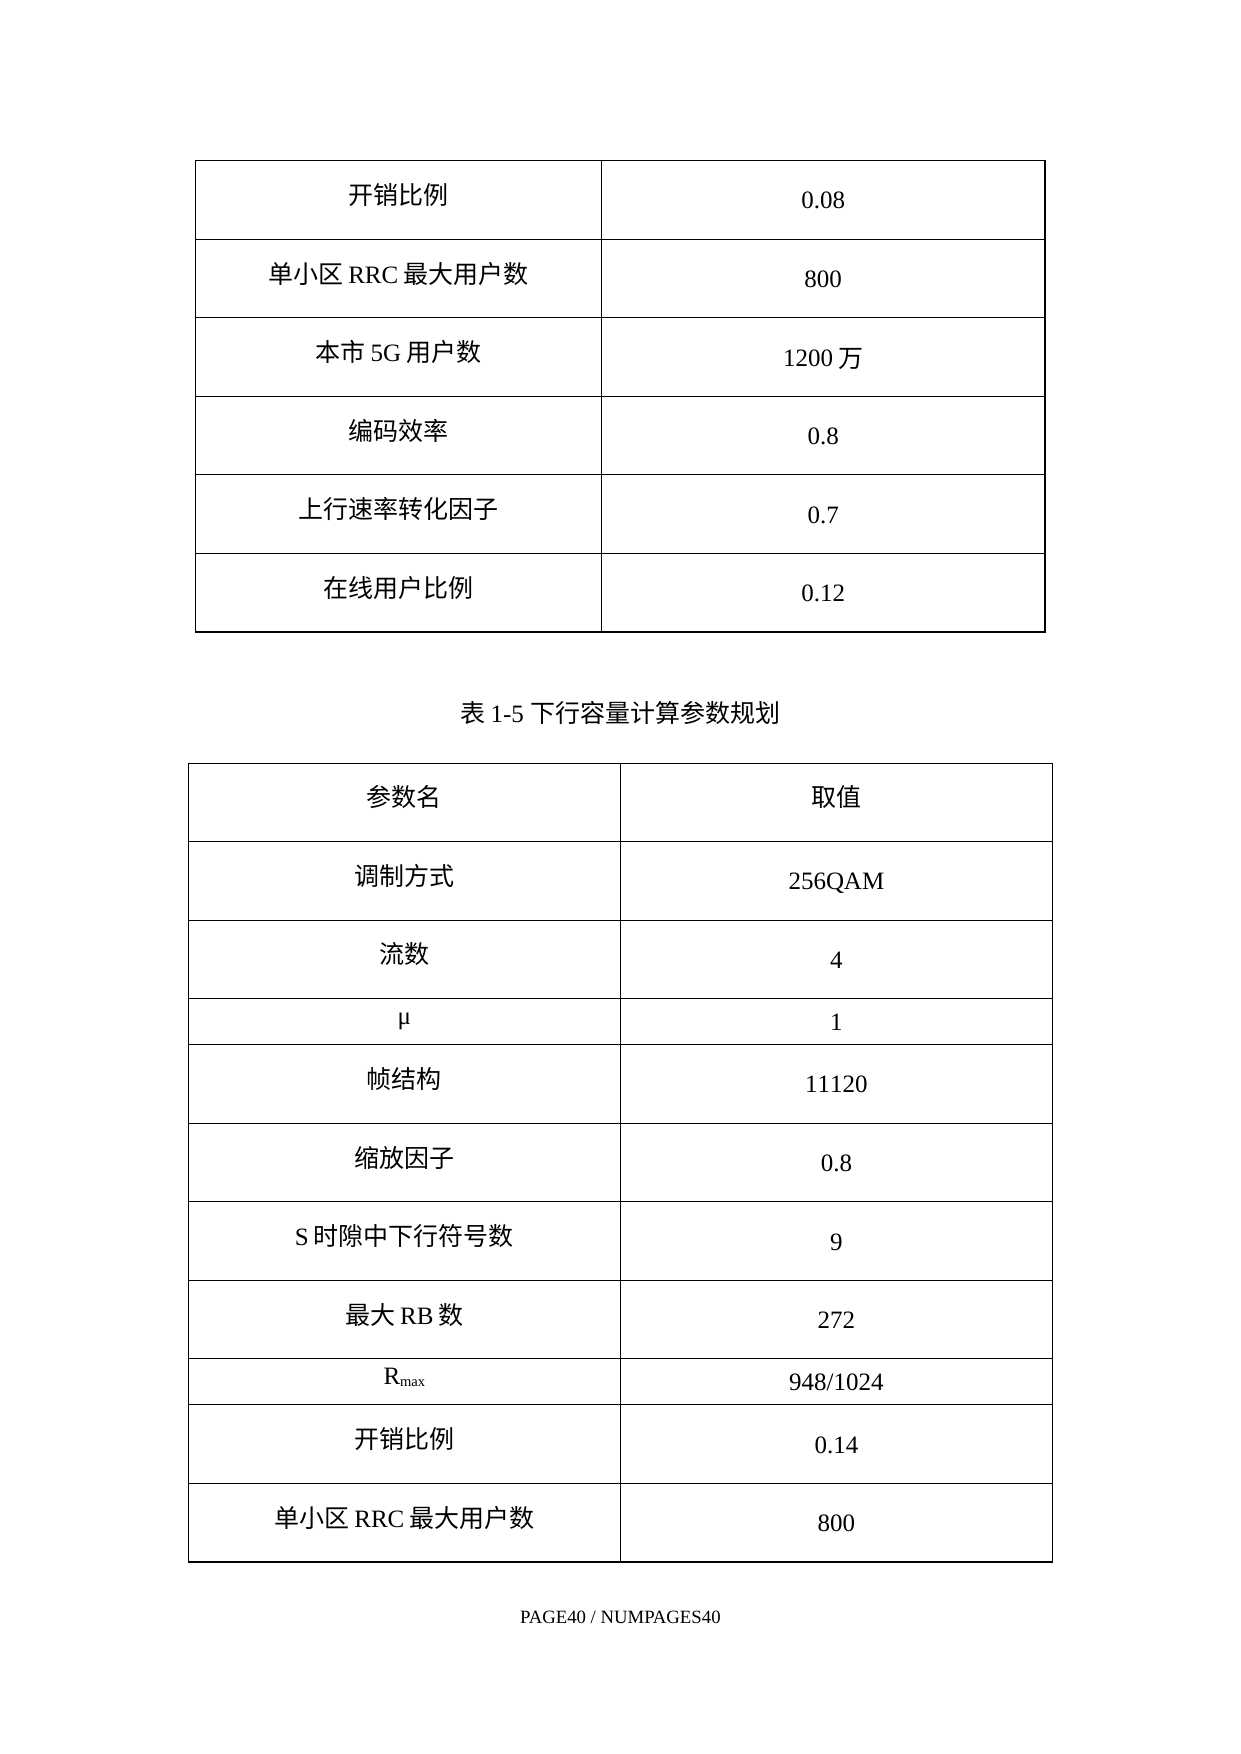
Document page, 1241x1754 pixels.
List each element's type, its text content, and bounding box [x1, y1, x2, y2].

table_cell 9 [621, 1202, 1052, 1280]
table_cell 上行速率转化因子 [196, 475, 601, 553]
table_cell 0.14 [621, 1405, 1052, 1483]
table_cell 4 [621, 921, 1052, 998]
table_cell 开销比例 [189, 1405, 620, 1483]
table_cell S时隙中下行符号数 [189, 1202, 620, 1280]
table_cell 帧结构 [189, 1045, 620, 1123]
text 表1-5 下行容量计算参数规划 [187, 679, 1053, 744]
table_header 取值 [621, 764, 1052, 841]
table_cell 1 [621, 999, 1052, 1044]
table_cell 1200万 [602, 318, 1044, 396]
table_cell 单小区RRC最大用户数 [189, 1484, 620, 1561]
table_cell 单小区RRC最大用户数 [196, 240, 601, 317]
table_cell 本市5G用户数 [196, 318, 601, 396]
table_cell Rmax [189, 1359, 620, 1404]
table_cell 开销比例 [196, 161, 601, 239]
table_cell 缩放因子 [189, 1124, 620, 1201]
table_cell 编码效率 [196, 397, 601, 474]
table_cell 0.08 [602, 161, 1044, 239]
table_cell 256QAM [621, 842, 1052, 919]
table_cell 0.12 [602, 554, 1044, 631]
table_cell 272 [621, 1281, 1052, 1358]
table_cell 800 [621, 1484, 1052, 1561]
table_cell μ [189, 999, 620, 1044]
table_cell 0.7 [602, 475, 1044, 553]
table_header 参数名 [189, 764, 620, 841]
table_cell 流数 [189, 921, 620, 998]
table_cell 调制方式 [189, 842, 620, 919]
table_cell 948/1024 [621, 1359, 1052, 1404]
table_cell 最大RB数 [189, 1281, 620, 1358]
table_cell 11120 [621, 1045, 1052, 1123]
table_cell 800 [602, 240, 1044, 317]
table_cell 0.8 [621, 1124, 1052, 1201]
table_cell 在线用户比例 [196, 554, 601, 631]
table_cell 0.8 [602, 397, 1044, 474]
